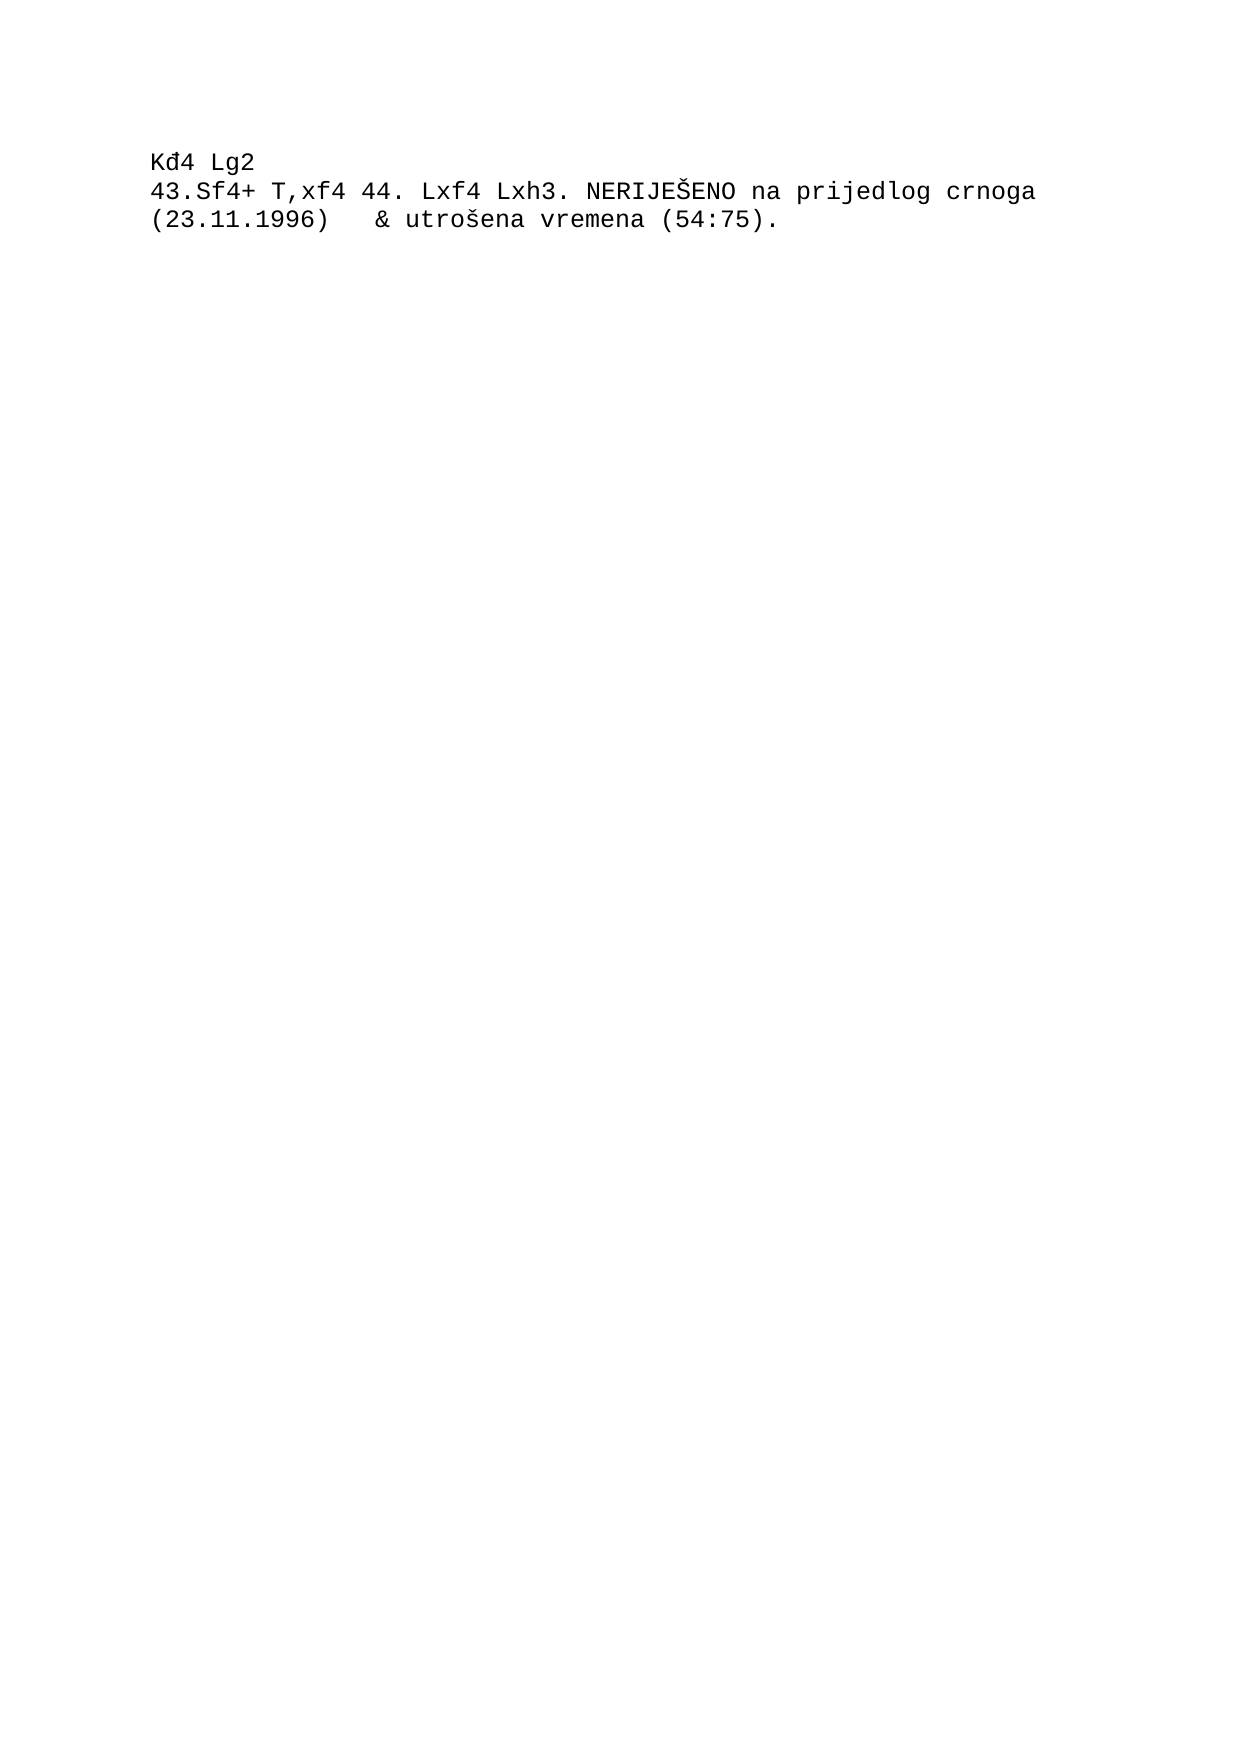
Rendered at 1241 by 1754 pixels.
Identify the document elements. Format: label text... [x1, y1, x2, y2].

text 43. Sf4+ T,xf4 44. Lxf4 Lxh3. NERIJEŠENO na prijedlog crnoga [150, 178, 1090, 207]
text (23.11.1996) & utrošena vremena (54:75). [150, 207, 1090, 235]
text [150, 150, 1090, 178]
